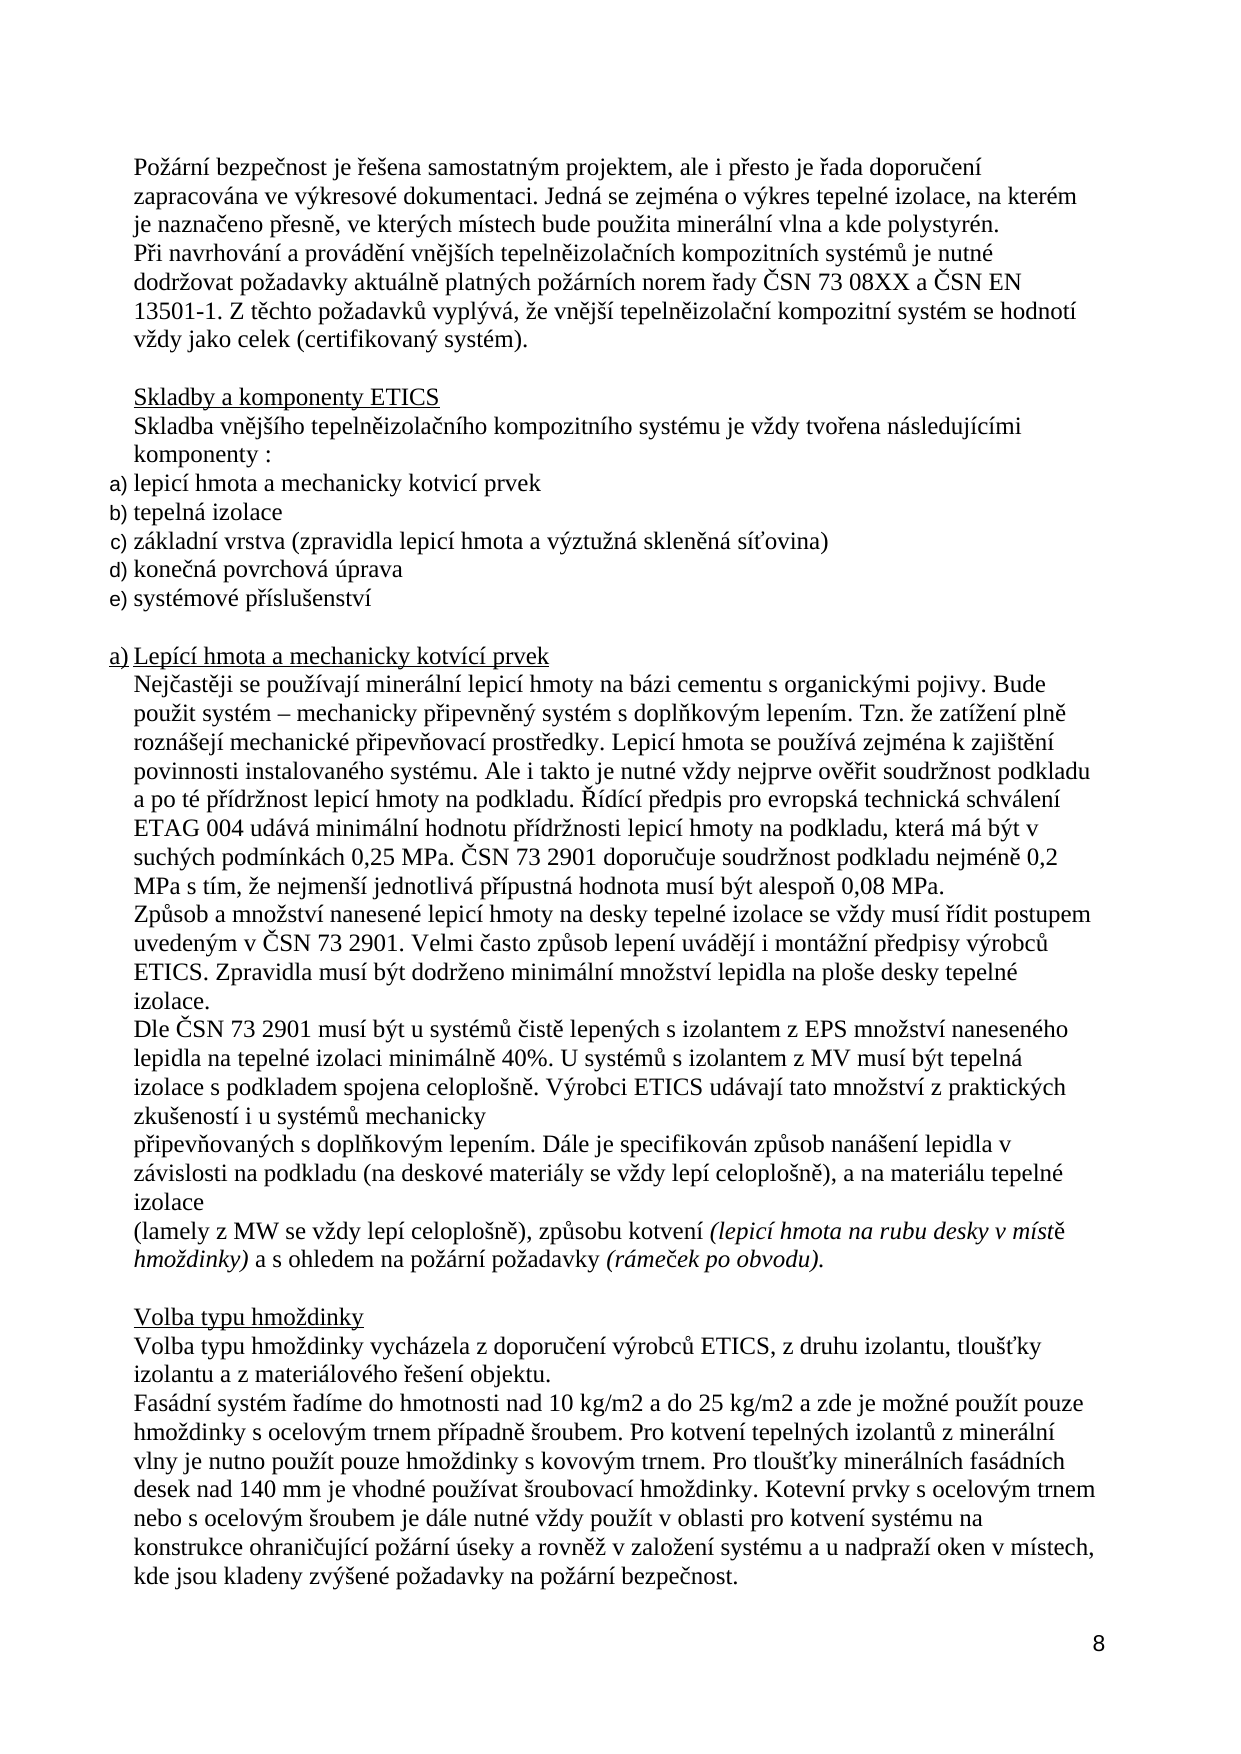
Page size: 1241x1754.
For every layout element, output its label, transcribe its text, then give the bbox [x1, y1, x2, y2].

list tepelná izolace [109, 497, 1096, 526]
list Lepící hmota a mechanicky kotvící prvek [109, 641, 1096, 669]
list konečná povrchová úprava [109, 554, 1096, 583]
text Volba typu hmoždinky vycházela z doporučení výrobců ETICS, z druhu izolantu, tloušťky izolantu a z materiálového řešení objektu. [133, 1331, 1096, 1388]
text Skladba vnějšího tepelněizolačního kompozitního systému je vždy tvořena následujícími komponenty : [133, 411, 1096, 468]
text Způsob a množství nanesené lepicí hmoty na desky tepelné izolace se vždy musí řídit postupem uvedeným v ČSN 73 2901. Velmi často způsob lepení uvádějí i montážní předpisy výrobců ETICS. Zpravidla musí být dodrženo minimální množství lepidla na ploše desky tepelné izolace. [133, 899, 1096, 1014]
text Skladby a komponenty ETICS [133, 382, 1096, 411]
text Volba typu hmoždinky [133, 1302, 1096, 1331]
text (lamely z MW se vždy lepí celoplošně), způsobu kotvení (lepicí hmota na rubu desky v místě hmoždinky) a s ohledem na požární požadavky (rámeček po obvodu). [133, 1216, 1096, 1273]
list systémové příslušenství [109, 583, 1096, 612]
text Nejčastěji se používají minerální lepicí hmoty na bázi cementu s organickými pojivy. Bude použit systém – mechanicky připevněný systém s doplňkovým lepením. Tzn. že zatížení plně roznášejí mechanické připevňovací prostředky. Lepicí hmota se používá zejména k zajištění povinnosti instalovaného systému. Ale i takto je nutné vždy nejprve ověřit soudržnost podkladu a po té přídržnost lepicí hmoty na podkladu. Řídící předpis pro evropská technická schválení ETAG 004 udává minimální hodnotu přídržnosti lepicí hmoty na podkladu, která má být v suchých podmínkách 0,25 MPa. ČSN 73 2901 doporučuje soudržnost podkladu nejméně 0,2 MPa s tím, že nejmenší jednotlivá přípustná hodnota musí být alespoň 0,08 MPa. [133, 669, 1096, 899]
text připevňovaných s doplňkovým lepením. Dále je specifikován způsob nanášení lepidla v závislosti na podkladu (na deskové materiály se vždy lepí celoplošně), a na materiálu tepelné izolace [133, 1129, 1096, 1216]
text Fasádní systém řadíme do hmotnosti nad 10 kg/m2 a do 25 kg/m2 a zde je možné použít pouze hmoždinky s ocelovým trnem případně šroubem. Pro kotvení tepelných izolantů z minerální vlny je nutno použít pouze hmoždinky s kovovým trnem. Pro tloušťky minerálních fasádních desek nad 140 mm je vhodné používat šroubovací hmoždinky. Kotevní prvky s ocelovým trnem nebo s ocelovým šroubem je dále nutné vždy použít v oblasti pro kotvení systému na konstrukce ohraničující požární úseky a rovněž v založení systému a u nadpraží oken v místech, kde jsou kladeny zvýšené požadavky na požární bezpečnost. [133, 1388, 1096, 1589]
text Požární bezpečnost je řešena samostatným projektem, ale i přesto je řada doporučení zapracována ve výkresové dokumentaci. Jedná se zejména o výkres tepelné izolace, na kterém je naznačeno přesně, ve kterých místech bude použita minerální vlna a kde polystyrén. [133, 152, 1096, 238]
text Dle ČSN 73 2901 musí být u systémů čistě lepených s izolantem z EPS množství naneseného lepidla na tepelné izolaci minimálně 40%. U systémů s izolantem z MV musí být tepelná izolace s podkladem spojena celoplošně. Výrobci ETICS udávají tato množství z praktických zkušeností i u systémů mechanicky [133, 1014, 1096, 1129]
list základní vrstva (zpravidla lepicí hmota a výztužná skleněná síťovina) [110, 526, 1096, 554]
list lepicí hmota a mechanicky kotvicí prvek [109, 468, 1096, 497]
text Při navrhování a provádění vnějších tepelněizolačních kompozitních systémů je nutné dodržovat požadavky aktuálně platných požárních norem řady ČSN 73 08XX a ČSN EN 13501-1. Z těchto požadavků vyplývá, že vnější tepelněizolační kompozitní systém se hodnotí vždy jako celek (certifikovaný systém). [133, 238, 1096, 353]
